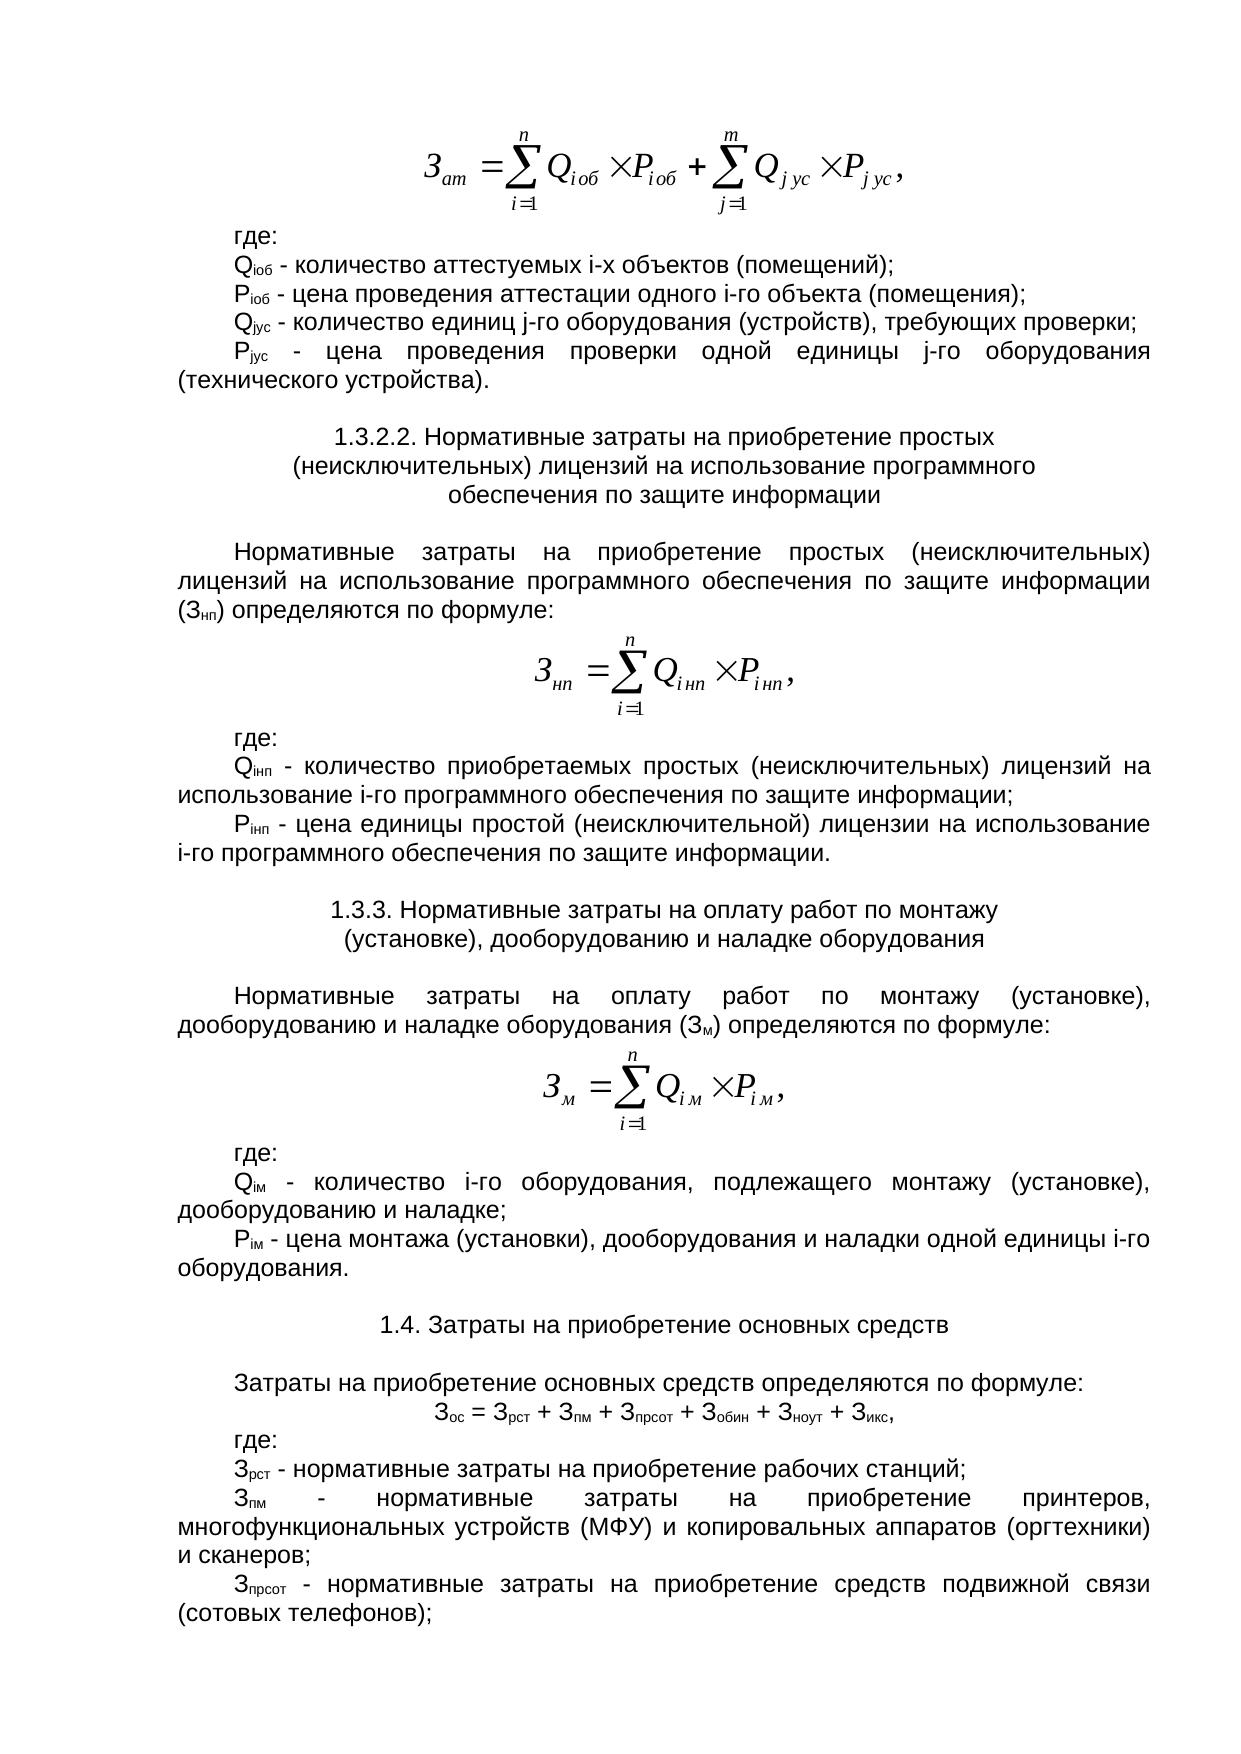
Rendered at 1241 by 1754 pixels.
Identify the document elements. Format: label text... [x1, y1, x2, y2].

text Зос = Зрст + Зпм + Зпрсот + Зобин + Зноут + Зикс, [177, 1397, 1152, 1425]
text 1.3.2.2. Нормативные затраты на приобретение простых [177, 422, 1152, 451]
text Qiнп - количество приобретаемых простых (неисключительных) лицензий на использование i-го программного обеспечения по защите информации; [177, 751, 1152, 809]
text Qiоб - количество аттестуемых i-х объектов (помещений); [177, 250, 1152, 279]
text Qiм - количество i-го оборудования, подлежащего монтажу (установке), дооборудованию и наладке; [177, 1167, 1152, 1224]
text 1.3.3. Нормативные затраты на оплату работ по монтажу [177, 895, 1152, 924]
text Piнп - цена единицы простой (неисключительной) лицензии на использование i-го программного обеспечения по защите информации. [177, 809, 1152, 866]
text где: [177, 1425, 1152, 1454]
text Затраты на приобретение основных средств определяются по формуле: [177, 1368, 1152, 1397]
text (неисключительных) лицензий на использование программного [177, 451, 1152, 480]
text Piм - цена монтажа (установки), дооборудования и наладки одной единицы i-го оборудования. [177, 1224, 1152, 1282]
text Зрст - нормативные затраты на приобретение рабочих станций; [177, 1454, 1152, 1483]
text Qjус - количество единиц j-го оборудования (устройств), требующих проверки; [177, 307, 1152, 336]
text где: [177, 723, 1152, 751]
text где: [177, 221, 1152, 250]
text Зпм - нормативные затраты на приобретение принтеров, многофункциональных устройств (МФУ) и копировальных аппаратов (оргтехники) и сканеров; [177, 1483, 1152, 1569]
text Piоб - цена проведения аттестации одного i-го объекта (помещения); [177, 279, 1152, 307]
text Нормативные затраты на оплату работ по монтажу (установке), дооборудованию и наладке оборудования (Зм) определяются по формуле: [177, 981, 1152, 1039]
text Pjус - цена проведения проверки одной единицы j-го оборудования (технического устройства). [177, 336, 1152, 394]
text (установке), дооборудованию и наладке оборудования [177, 924, 1152, 953]
text Зпрсот - нормативные затраты на приобретение средств подвижной связи (сотовых телефонов); [177, 1569, 1152, 1627]
text где: [177, 1138, 1152, 1167]
text Нормативные затраты на приобретение простых (неисключительных) лицензий на использование программного обеспечения по защите информации (Знп) определяются по формуле: [177, 537, 1152, 624]
text обеспечения по защите информации [177, 480, 1152, 509]
text 1.4. Затраты на приобретение основных средств [177, 1310, 1152, 1339]
